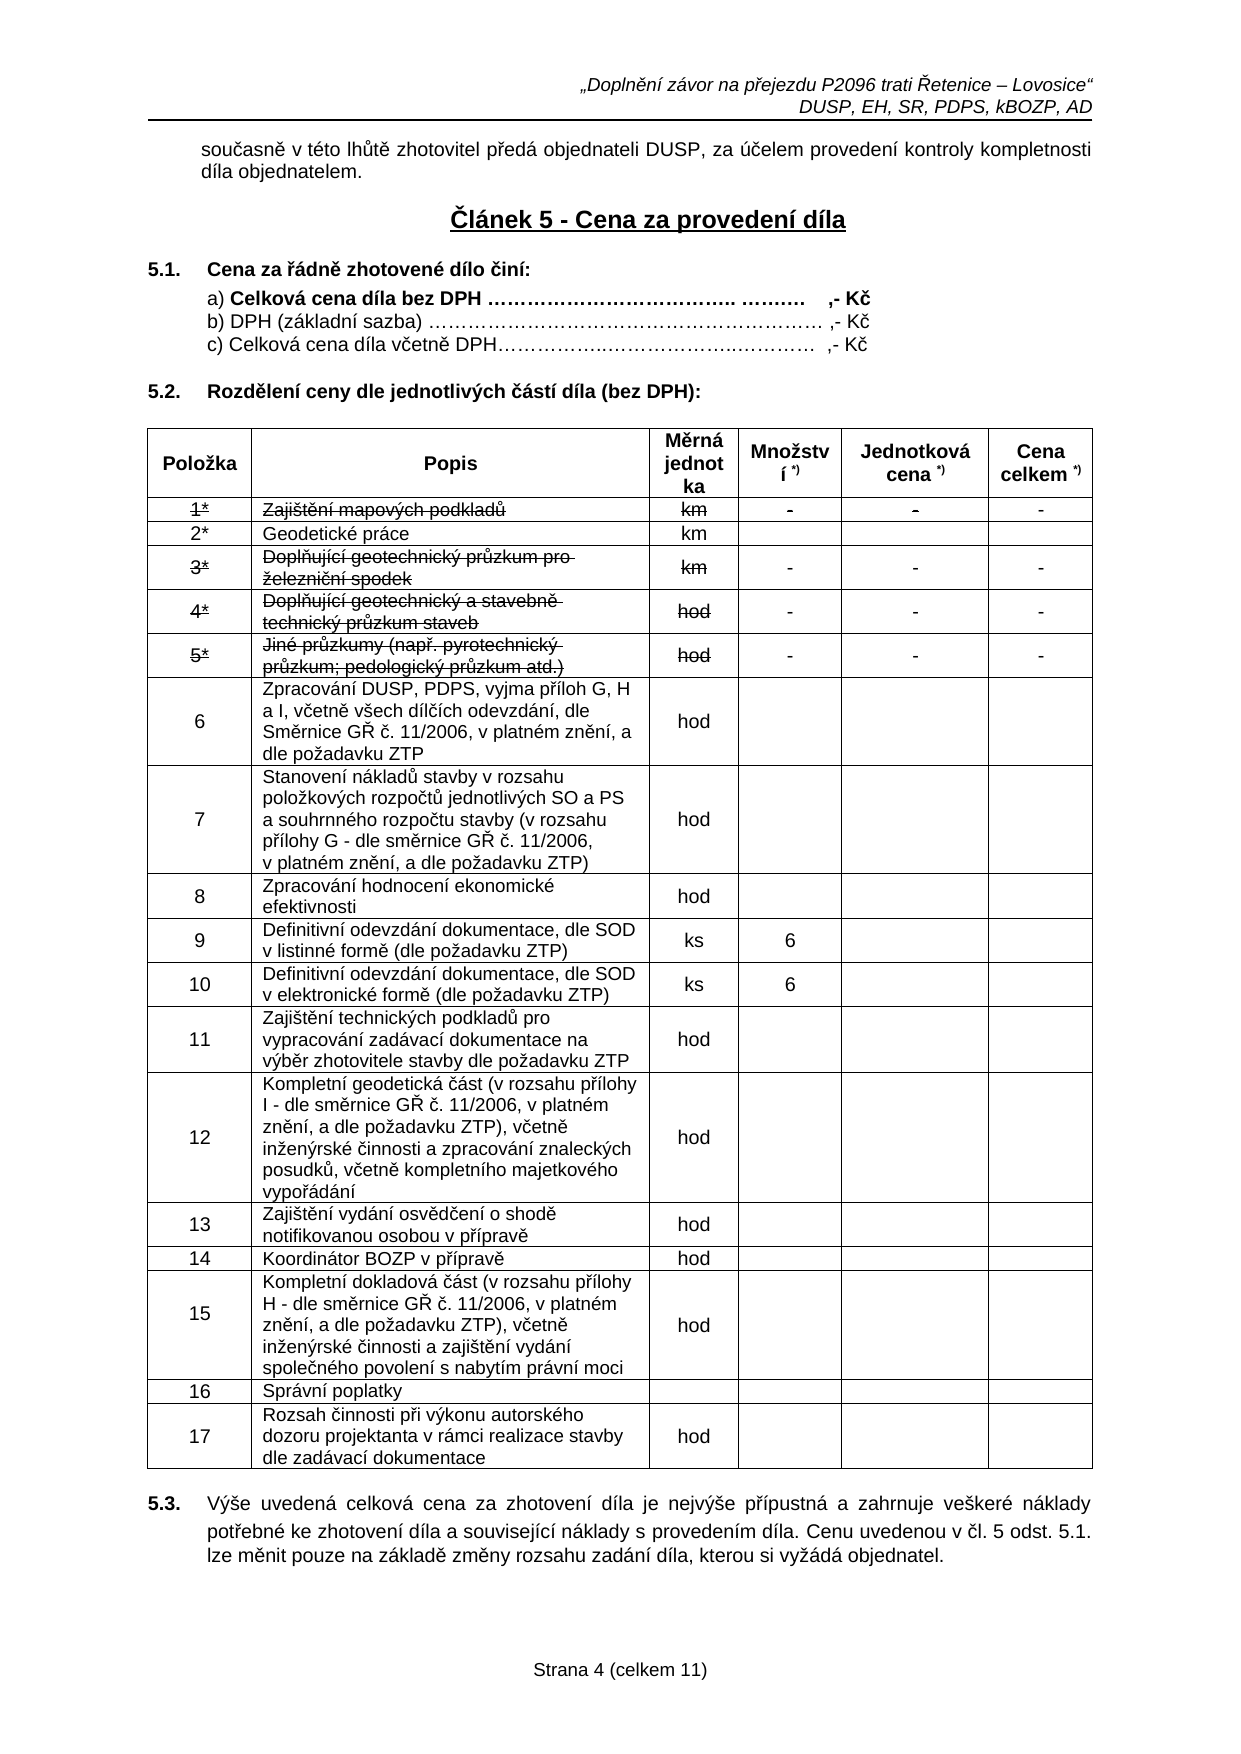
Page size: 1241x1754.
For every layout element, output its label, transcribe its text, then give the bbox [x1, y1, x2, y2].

table_cell km [650, 498, 738, 521]
table_cell hod [650, 1203, 738, 1246]
table_cell hod [650, 1404, 738, 1468]
table_cell [989, 766, 1092, 873]
table_cell Jiné průzkumy (např. pyrotechnický průzkum; pedologický průzkum atd.) [252, 634, 649, 677]
table_cell [989, 1247, 1092, 1270]
table_cell [739, 678, 841, 764]
table_cell [989, 1073, 1092, 1202]
table_header Cena celkem *) [989, 429, 1092, 497]
table_cell hod [650, 678, 738, 764]
table_cell 12 [148, 1073, 251, 1202]
table_cell [842, 1007, 988, 1072]
table_header Popis [252, 429, 649, 497]
table_cell [989, 678, 1092, 764]
table_cell [739, 1271, 841, 1379]
table_cell [842, 522, 988, 545]
table_cell [842, 1203, 988, 1246]
table_cell [842, 1380, 988, 1402]
table_cell ks [650, 919, 738, 962]
text 5.2. Rozdělení ceny dle jednotlivých částí díla (bez DPH): [148, 380, 1092, 403]
table_cell km [650, 522, 738, 545]
table_header Jednotková cena *) [842, 429, 988, 497]
table_cell 15 [148, 1271, 251, 1379]
table_cell Stanovení nákladů stavby v rozsahu položkových rozpočtů jednotlivých SO a PS a souhrnného rozpočtu stavby (v rozsahu přílohy G - dle směrnice GŘ č. 11/2006, v platném znění, a dle požadavku ZTP) [252, 766, 649, 873]
table_cell 2* [148, 522, 251, 545]
table_cell [842, 963, 988, 1006]
table_cell Doplňující geotechnický a stavebně technický průzkum staveb [252, 590, 649, 633]
table_cell 6 [148, 678, 251, 764]
table_cell 9 [148, 919, 251, 962]
table_cell Koordinátor BOZP v přípravě [252, 1247, 649, 1270]
table_cell 4* [148, 590, 251, 633]
table_cell [739, 1073, 841, 1202]
table_cell - [842, 634, 988, 677]
table_cell 6 [739, 963, 841, 1006]
table_cell [739, 1247, 841, 1270]
table_cell hod [650, 766, 738, 873]
table_cell [989, 522, 1092, 545]
table_cell Kompletní dokladová část (v rozsahu přílohy H - dle směrnice GŘ č. 11/2006, v platném znění, a dle požadavku ZTP), včetně inženýrské činnosti a zajištění vydání společného povolení s nabytím právní moci [252, 1271, 649, 1379]
table_header Množství *) [739, 429, 841, 497]
table_cell 1* [148, 498, 251, 521]
table_cell hod [650, 1073, 738, 1202]
table_cell [842, 1073, 988, 1202]
table_cell [739, 766, 841, 873]
table_cell Zajištění technických podkladů pro vypracování zadávací dokumentace na výběr zhotovitele stavby dle požadavku ZTP [252, 1007, 649, 1072]
text b) DPH (základní sazba) …………………………………………………… ,- Kč [148, 310, 1092, 333]
table_cell [739, 1203, 841, 1246]
table_cell Rozsah činnosti při výkonu autorského dozoru projektanta v rámci realizace stavby dle zadávací dokumentace [252, 1404, 649, 1468]
text c) Celková cena díla včetně DPH……………..………………..………… ,- Kč [148, 333, 1092, 355]
table_cell - [989, 546, 1092, 589]
table_header Měrná jednotka [650, 429, 738, 497]
text 5.3. Výše uvedená celková cena za zhotovení díla je nejvýše přípustná a zahrnuje veškeré náklady potřebné ke zhotovení díla a související náklady s provedením díla. Cenu uvedenou v čl. 5 odst. 5.1. lze měnit pouze na základě změny rozsahu zadání díla, kterou si vyžádá objednatel. [148, 1492, 1092, 1566]
table_cell ks [650, 963, 738, 1006]
table_cell 17 [148, 1404, 251, 1468]
table_cell [842, 1271, 988, 1379]
text 5.1. Cena za řádně zhotovené dílo činí: [148, 258, 1092, 281]
table_cell - [739, 498, 841, 521]
table_cell [989, 1203, 1092, 1246]
table_cell hod [650, 634, 738, 677]
table_cell Zajištění mapových podkladů [252, 498, 649, 521]
table_cell [739, 1007, 841, 1072]
table_cell km [650, 546, 738, 589]
table_cell [842, 678, 988, 764]
table_cell [989, 963, 1092, 1006]
table_cell [989, 1404, 1092, 1468]
table_cell Definitivní odevzdání dokumentace, dle SOD v elektronické formě (dle požadavku ZTP) [252, 963, 649, 1006]
table_cell [842, 1247, 988, 1270]
table_cell hod [650, 590, 738, 633]
table_cell - [989, 498, 1092, 521]
table_cell [650, 1380, 738, 1402]
table_cell - [739, 590, 841, 633]
table_cell [739, 522, 841, 545]
table_cell [842, 1404, 988, 1468]
table_cell 13 [148, 1203, 251, 1246]
table_cell [842, 874, 988, 917]
table_cell 6 [739, 919, 841, 962]
table_header Položka [148, 429, 251, 497]
table_cell - [989, 590, 1092, 633]
table_cell [842, 919, 988, 962]
table_cell [989, 1007, 1092, 1072]
table_cell 14 [148, 1247, 251, 1270]
table_cell Kompletní geodetická část (v rozsahu přílohy I - dle směrnice GŘ č. 11/2006, v platném znění, a dle požadavku ZTP), včetně inženýrské činnosti a zpracování znaleckých posudků, včetně kompletního majetkového vypořádání [252, 1073, 649, 1202]
table_cell hod [650, 874, 738, 917]
table_cell 7 [148, 766, 251, 873]
table_cell 11 [148, 1007, 251, 1072]
table_cell - [989, 634, 1092, 677]
table_cell 10 [148, 963, 251, 1006]
table_cell 16 [148, 1380, 251, 1402]
table_cell [739, 1404, 841, 1468]
table_cell [989, 919, 1092, 962]
table_cell 8 [148, 874, 251, 917]
table_cell Geodetické práce [252, 522, 649, 545]
table_cell Správní poplatky [252, 1380, 649, 1402]
table_cell [989, 1271, 1092, 1379]
table_cell - [842, 498, 988, 521]
table_cell Definitivní odevzdání dokumentace, dle SOD v listinné formě (dle požadavku ZTP) [252, 919, 649, 962]
table_cell - [842, 590, 988, 633]
table_cell [989, 1380, 1092, 1402]
table_cell [842, 766, 988, 873]
table_cell [739, 874, 841, 917]
text a) Celková cena díla bez DPH ……………………………….. …….… ,- Kč [207, 287, 1092, 310]
table_cell Zajištění vydání osvědčení o shodě notifikovanou osobou v přípravě [252, 1203, 649, 1246]
table_cell Zpracování DUSP, PDPS, vyjma příloh G, H a I, včetně všech dílčích odevzdání, dle Směrnice GŘ č. 11/2006, v platném znění, a dle požadavku ZTP [252, 678, 649, 764]
table_cell - [739, 634, 841, 677]
subtitle Článek 5 - Cena za provedení díla [204, 206, 1092, 234]
table_cell hod [650, 1271, 738, 1379]
table_cell hod [650, 1247, 738, 1270]
table_cell - [842, 546, 988, 589]
table_cell hod [650, 1007, 738, 1072]
table_cell - [739, 546, 841, 589]
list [148, 137, 1092, 183]
table_cell 5* [148, 634, 251, 677]
table_cell [989, 874, 1092, 917]
table_cell Doplňující geotechnický průzkum pro železniční spodek [252, 546, 649, 589]
table_cell [739, 1380, 841, 1402]
table_cell 3* [148, 546, 251, 589]
table_cell Zpracování hodnocení ekonomické efektivnosti [252, 874, 649, 917]
